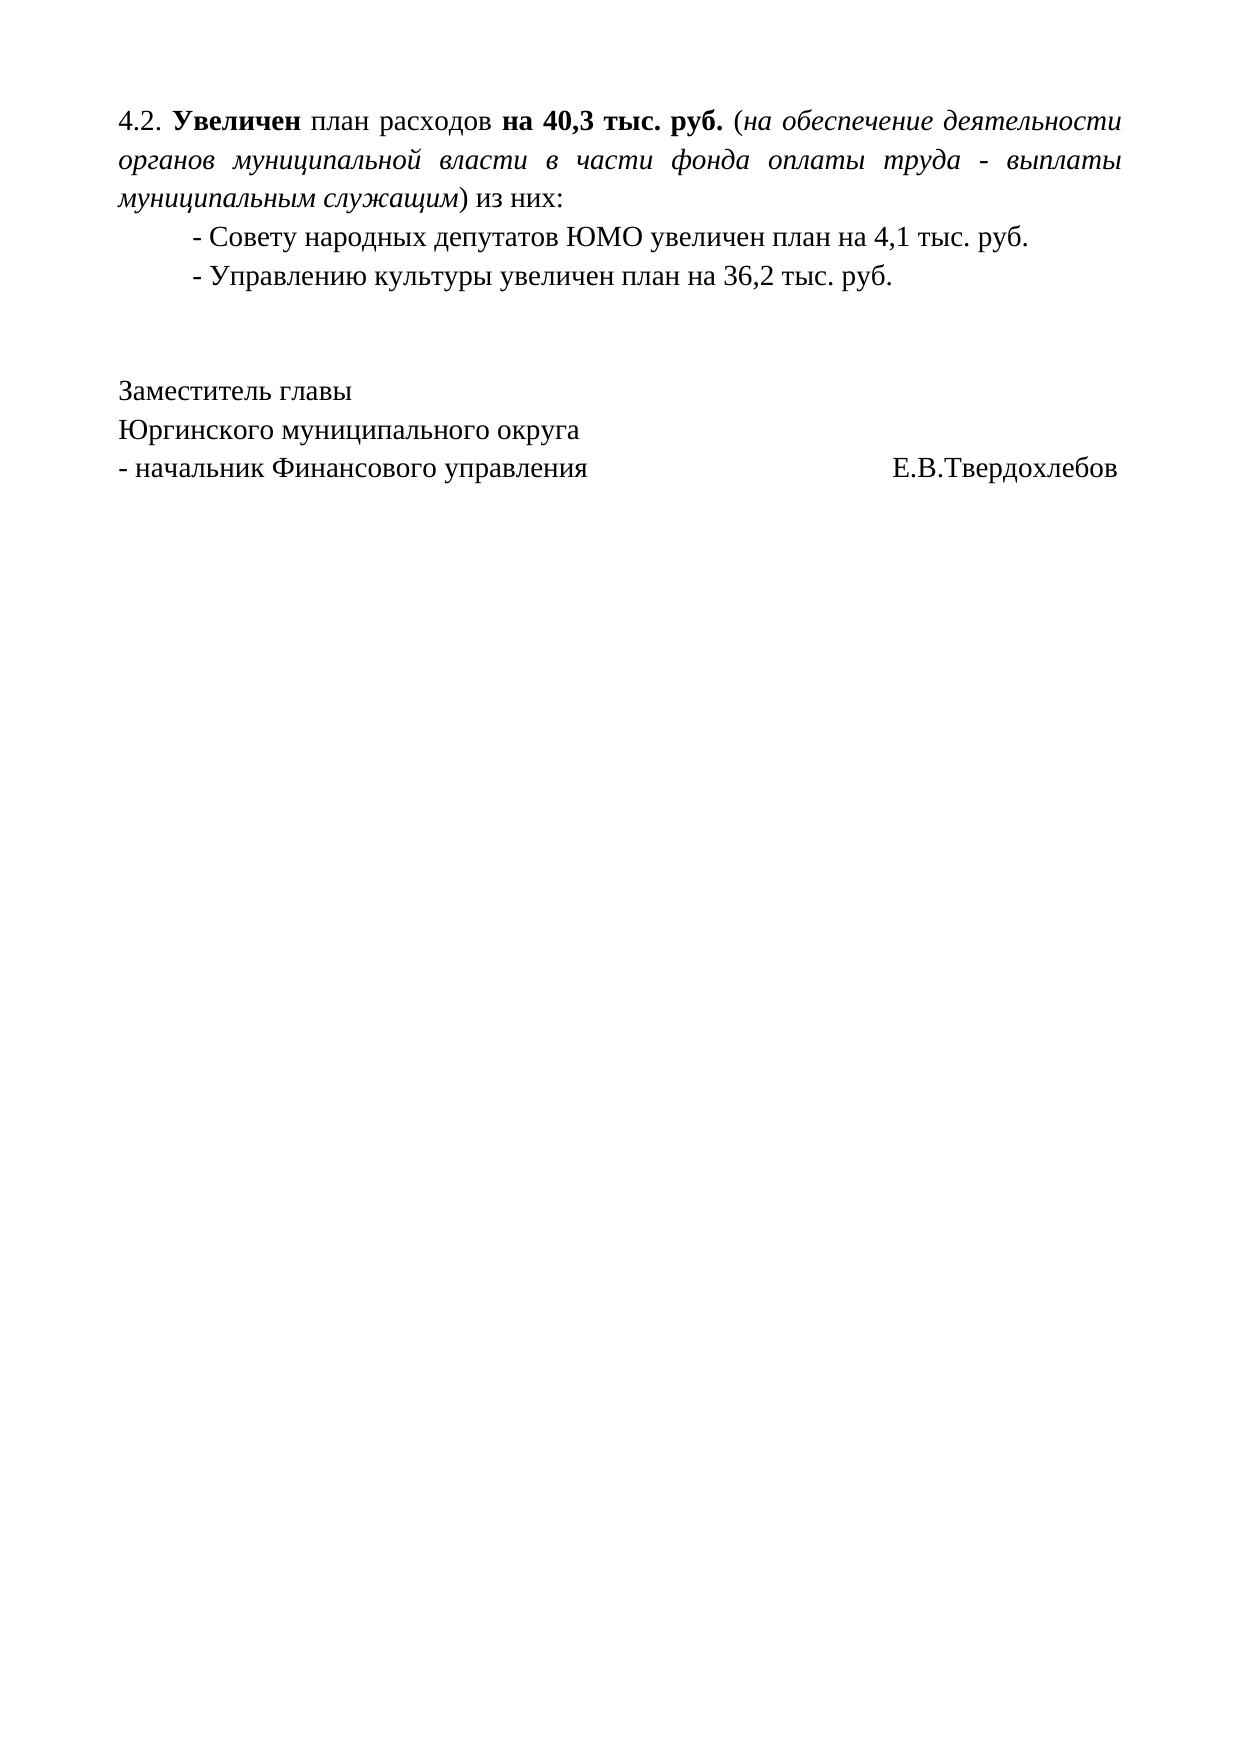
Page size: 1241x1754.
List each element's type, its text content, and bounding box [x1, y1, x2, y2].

text - Управлению культуры увеличен план на 36,2 тыс. руб. [192, 258, 1122, 291]
text 4.2. Увеличен план расходов на 40,3 тыс. руб. (на обеспечение деятельности органов муниципальной власти в части фонда оплаты труда - выплаты муниципальным служащим) из них: [118, 103, 1122, 214]
text Заместитель главы [118, 373, 1122, 407]
text - начальник Финансового управления Е.В.Твердохлебов [118, 450, 1122, 484]
text - Совету народных депутатов ЮМО увеличен план на 4,1 тыс. руб. [192, 219, 1122, 253]
text Юргинского муниципального округа [118, 412, 1122, 445]
